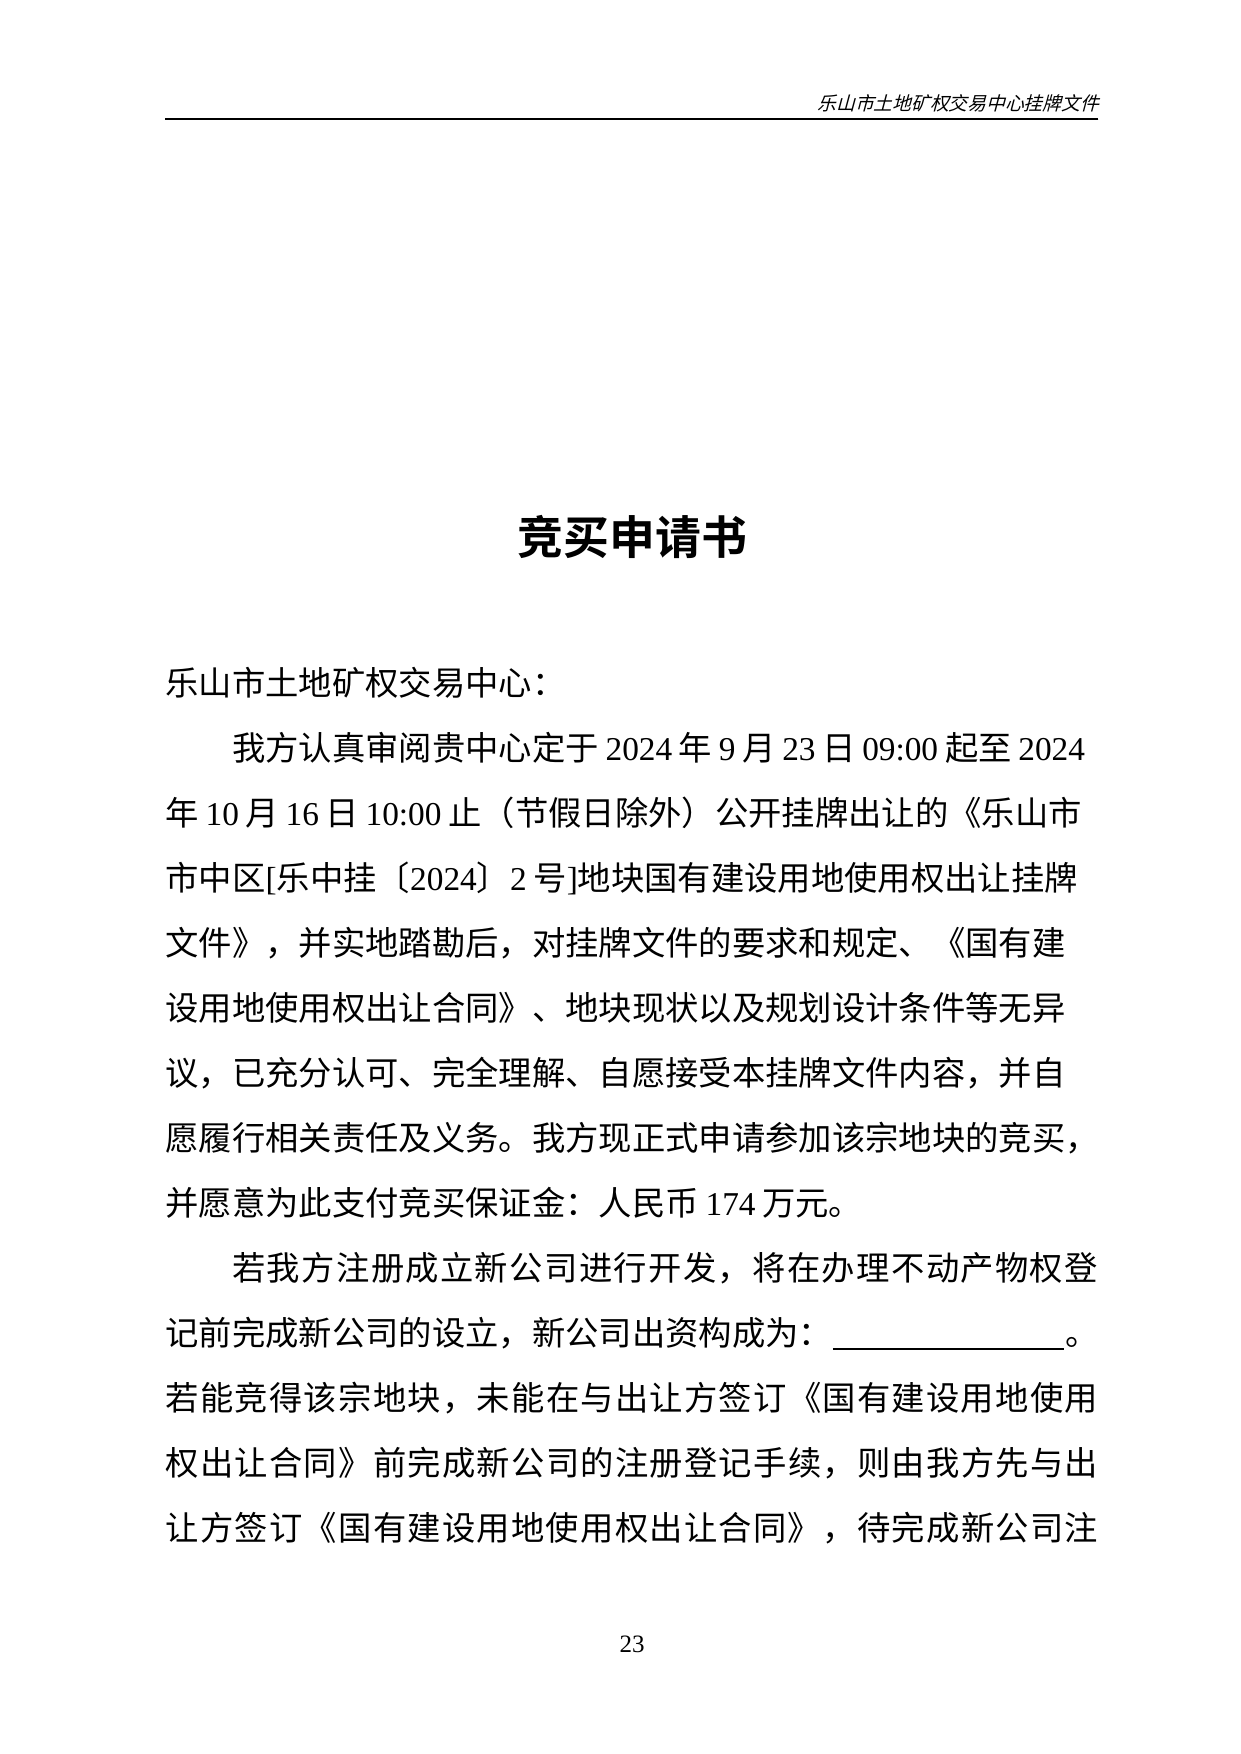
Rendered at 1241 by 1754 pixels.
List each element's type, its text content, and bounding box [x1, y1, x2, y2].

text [165, 1233, 1098, 1558]
text 我方认真审阅贵中心定于2024年9月23日09:00起至2024年10月16日10:00止（节假日除外）公开挂牌出让的《乐山市市中区[乐中挂〔2024〕2号]地块国有建设用地使用权出让挂牌文件》，并实地踏勘后，对挂牌文件的要求和规定、《国有建设用地使用权出让合同》、地块现状以及规划设计条件等无异议，已充分认可、完全理解、自愿接受本挂牌文件内容，并自愿履行相关责任及义务。我方现正式申请参加该宗地块的竞买，并愿意为此支付竞买保证金：人民币174万元。 [165, 713, 1098, 1233]
text 乐山市土地矿权交易中心： [165, 648, 1098, 713]
text 竞买申请书 [165, 486, 1098, 583]
